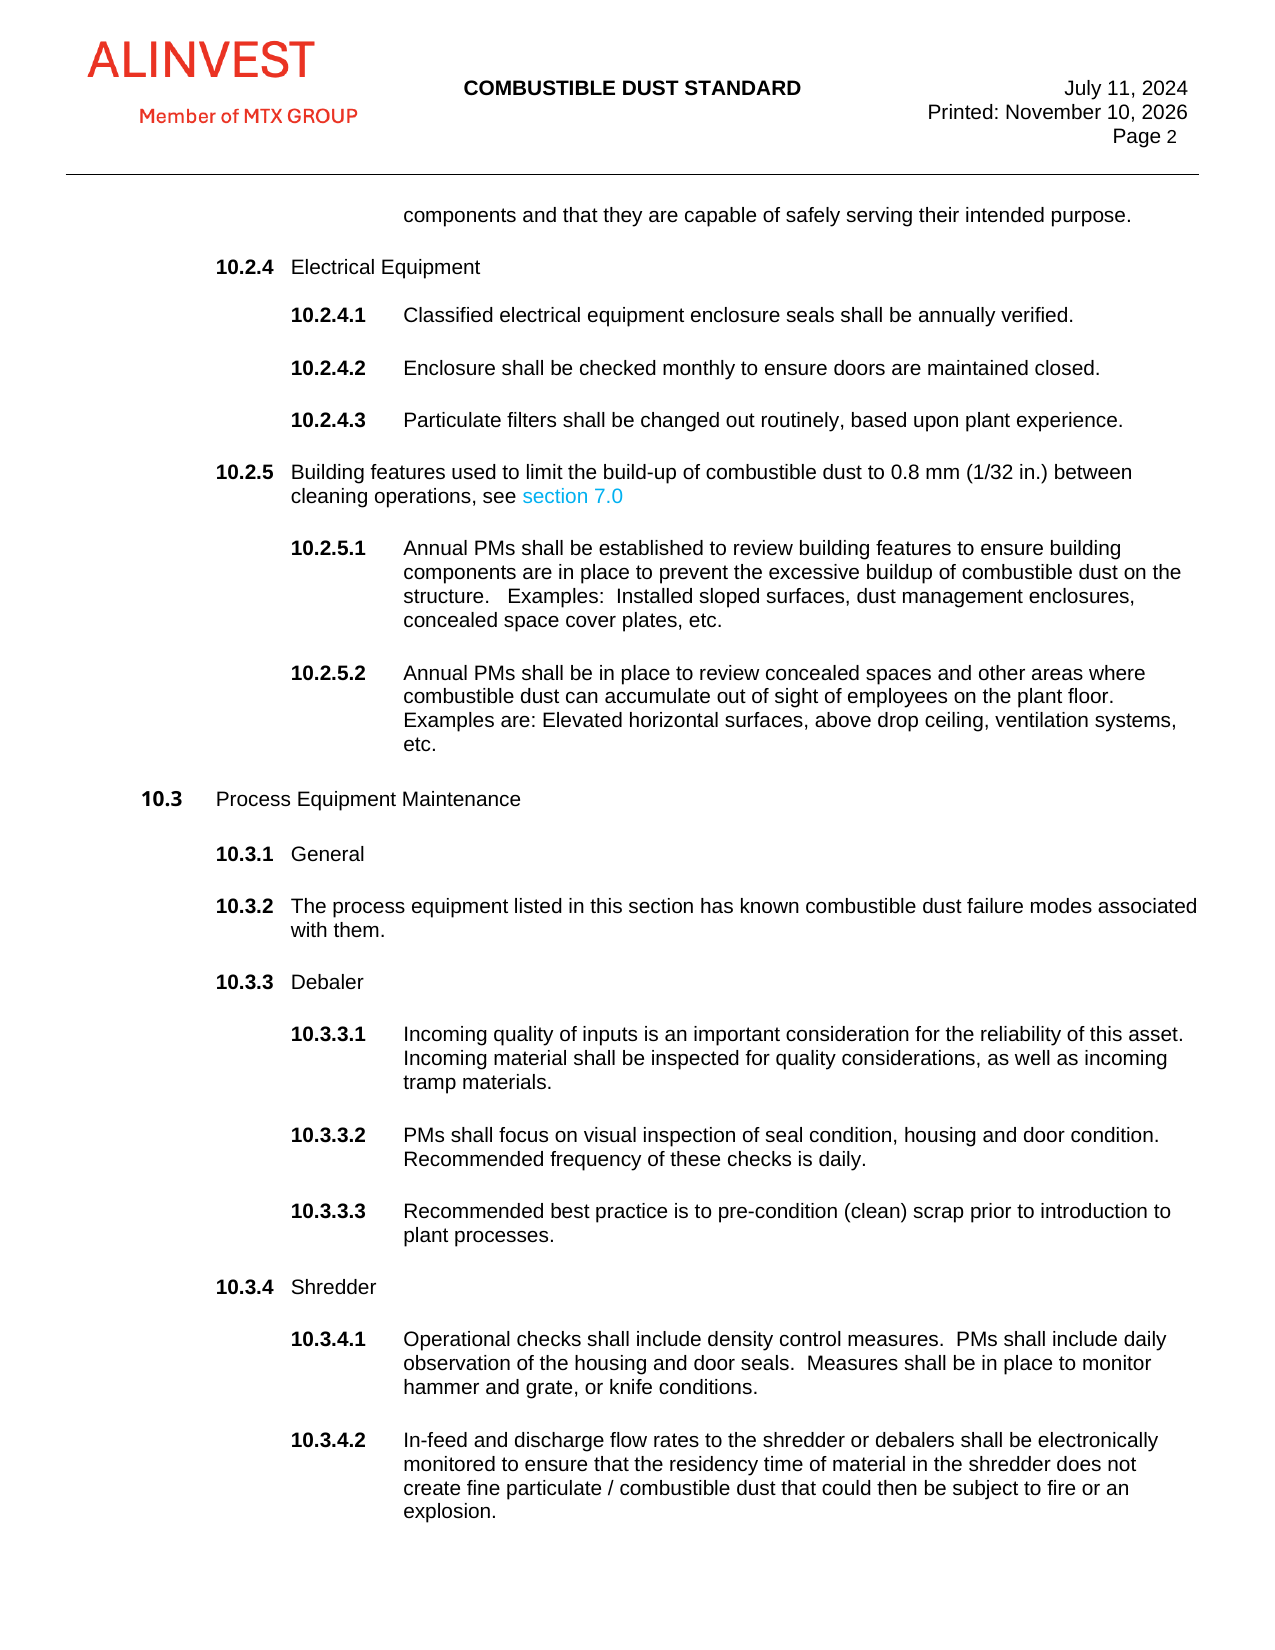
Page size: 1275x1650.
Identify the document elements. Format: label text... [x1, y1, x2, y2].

list Debaler [216, 970, 1200, 1022]
list PMs shall focus on visual inspection of seal condition, housing and door condition. Recommended frequency of these checks is daily. [291, 1122, 1200, 1199]
list Annual PMs shall be established to review building features to ensure building components are in place to prevent the excessive buildup of combustible dust on the structure. Examples: Installed sloped surfaces, dust management enclosures, concealed space cover plates, etc. [291, 536, 1200, 660]
list Operational checks shall include density control measures. PMs shall include daily observation of the housing and door seals. Measures shall be in place to monitor hammer and grate, or knife conditions. [291, 1327, 1200, 1427]
list Building features used to limit the build-up of combustible dust to 0.8 mm (1/32 in.) between cleaning operations, see section 7.0 [216, 460, 1200, 536]
list In-feed and discharge flow rates to the shredder or debalers shall be electronically monitored to ensure that the residency time of material in the shredder does not create fine particulate / combustible dust that could then be subject to fire or an explosion. [291, 1427, 1200, 1552]
picture [76, 28, 367, 134]
list Shredder [216, 1275, 1200, 1327]
list Process Equipment Maintenance [141, 784, 1200, 841]
list Particulate filters shall be changed out routinely, based upon plant experience. [291, 408, 1200, 460]
list Electrical Equipment [216, 255, 1200, 279]
list Classified electrical equipment enclosure seals shall be annually verified. [291, 303, 1200, 355]
list General [216, 841, 1200, 894]
list Incoming quality of inputs is an important consideration for the reliability of this asset. Incoming material shall be inspected for quality considerations, as well as incoming tramp materials. [291, 1022, 1200, 1122]
list Annual PMs shall be in place to review concealed spaces and other areas where combustible dust can accumulate out of sight of employees on the plant floor. Examples are: Elevated horizontal surfaces, above drop ceiling, ventilation systems, etc. [291, 660, 1200, 784]
list The process equipment listed in this section has known combustible dust failure modes associated with them. [216, 894, 1200, 970]
list Recommended best practice is to pre-condition (clean) scrap prior to introduction to plant processes. [291, 1199, 1200, 1275]
list Enclosure shall be checked monthly to ensure doors are maintained closed. [291, 355, 1200, 408]
